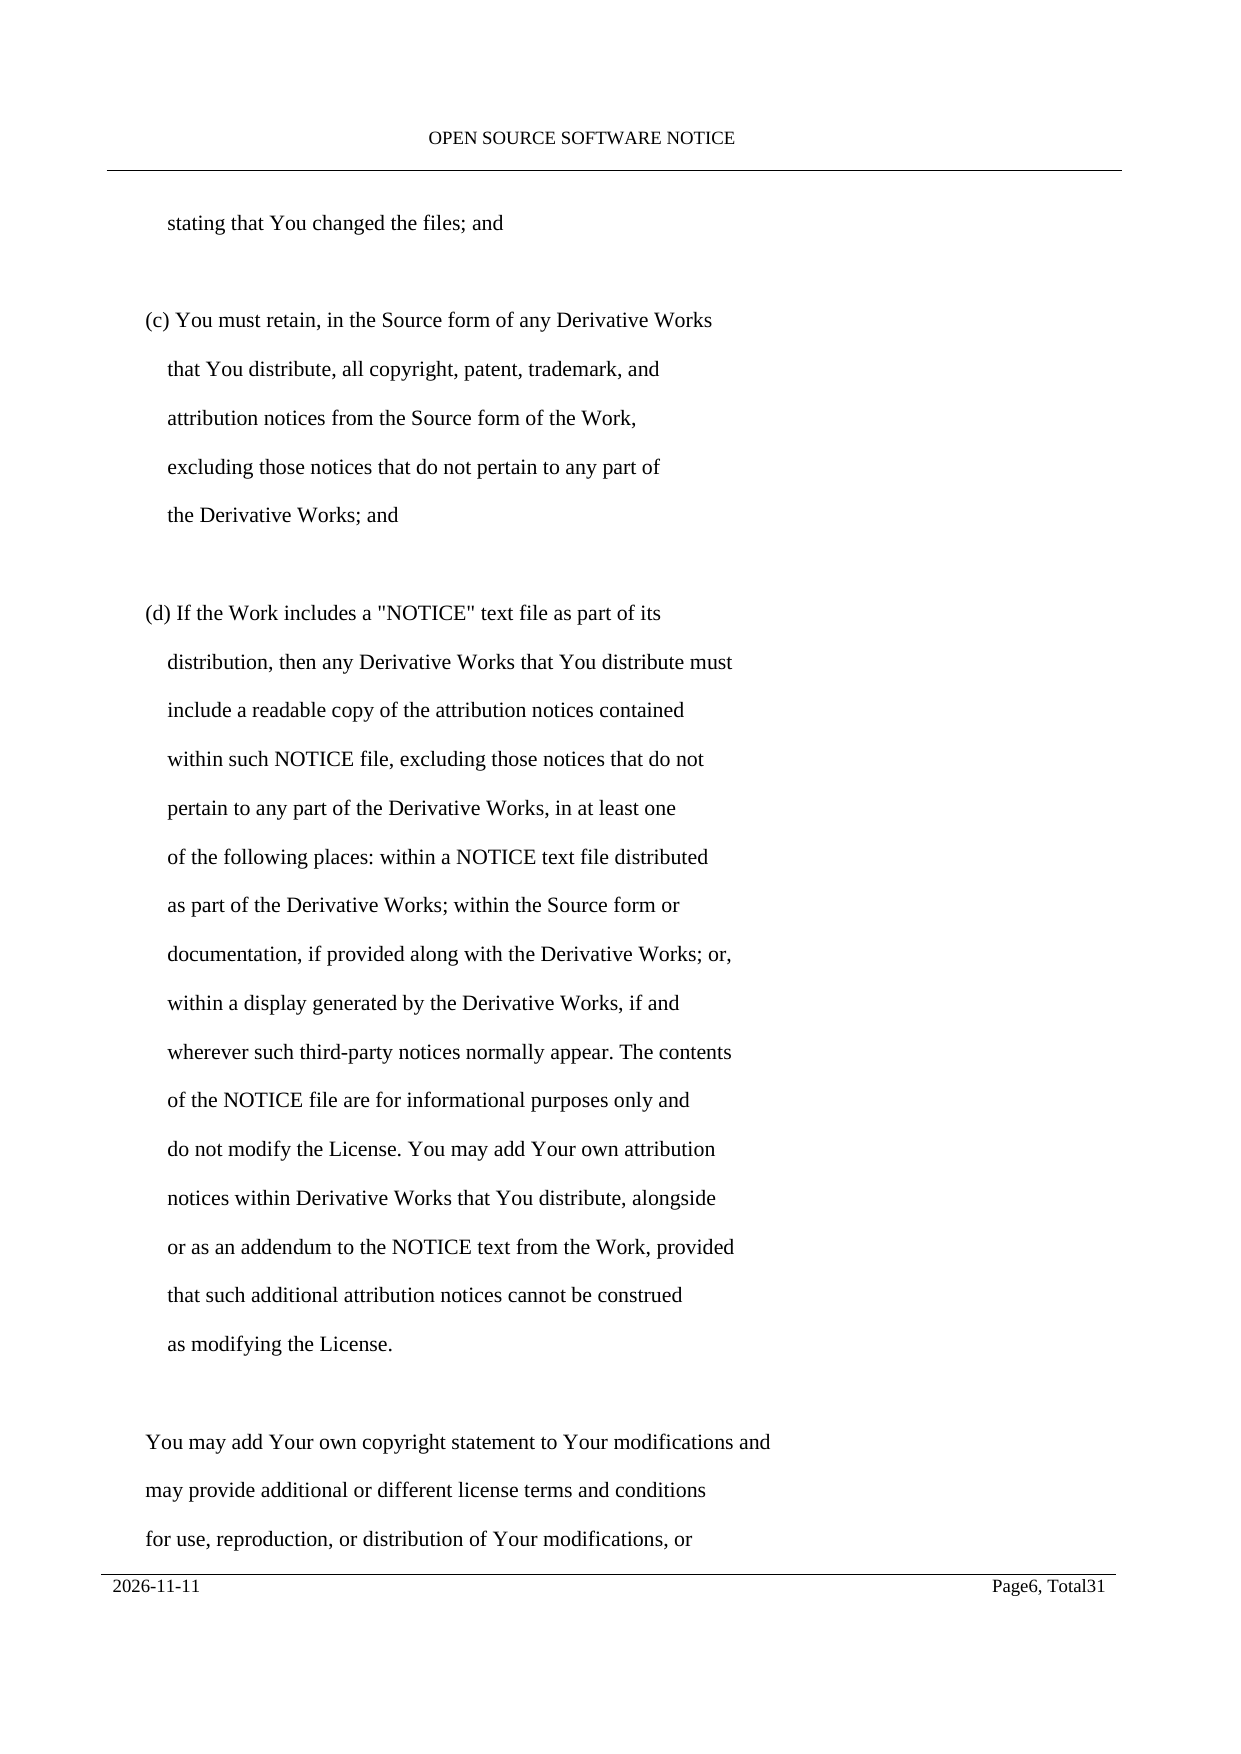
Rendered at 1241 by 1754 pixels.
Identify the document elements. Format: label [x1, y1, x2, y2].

text [112, 206, 1128, 1555]
